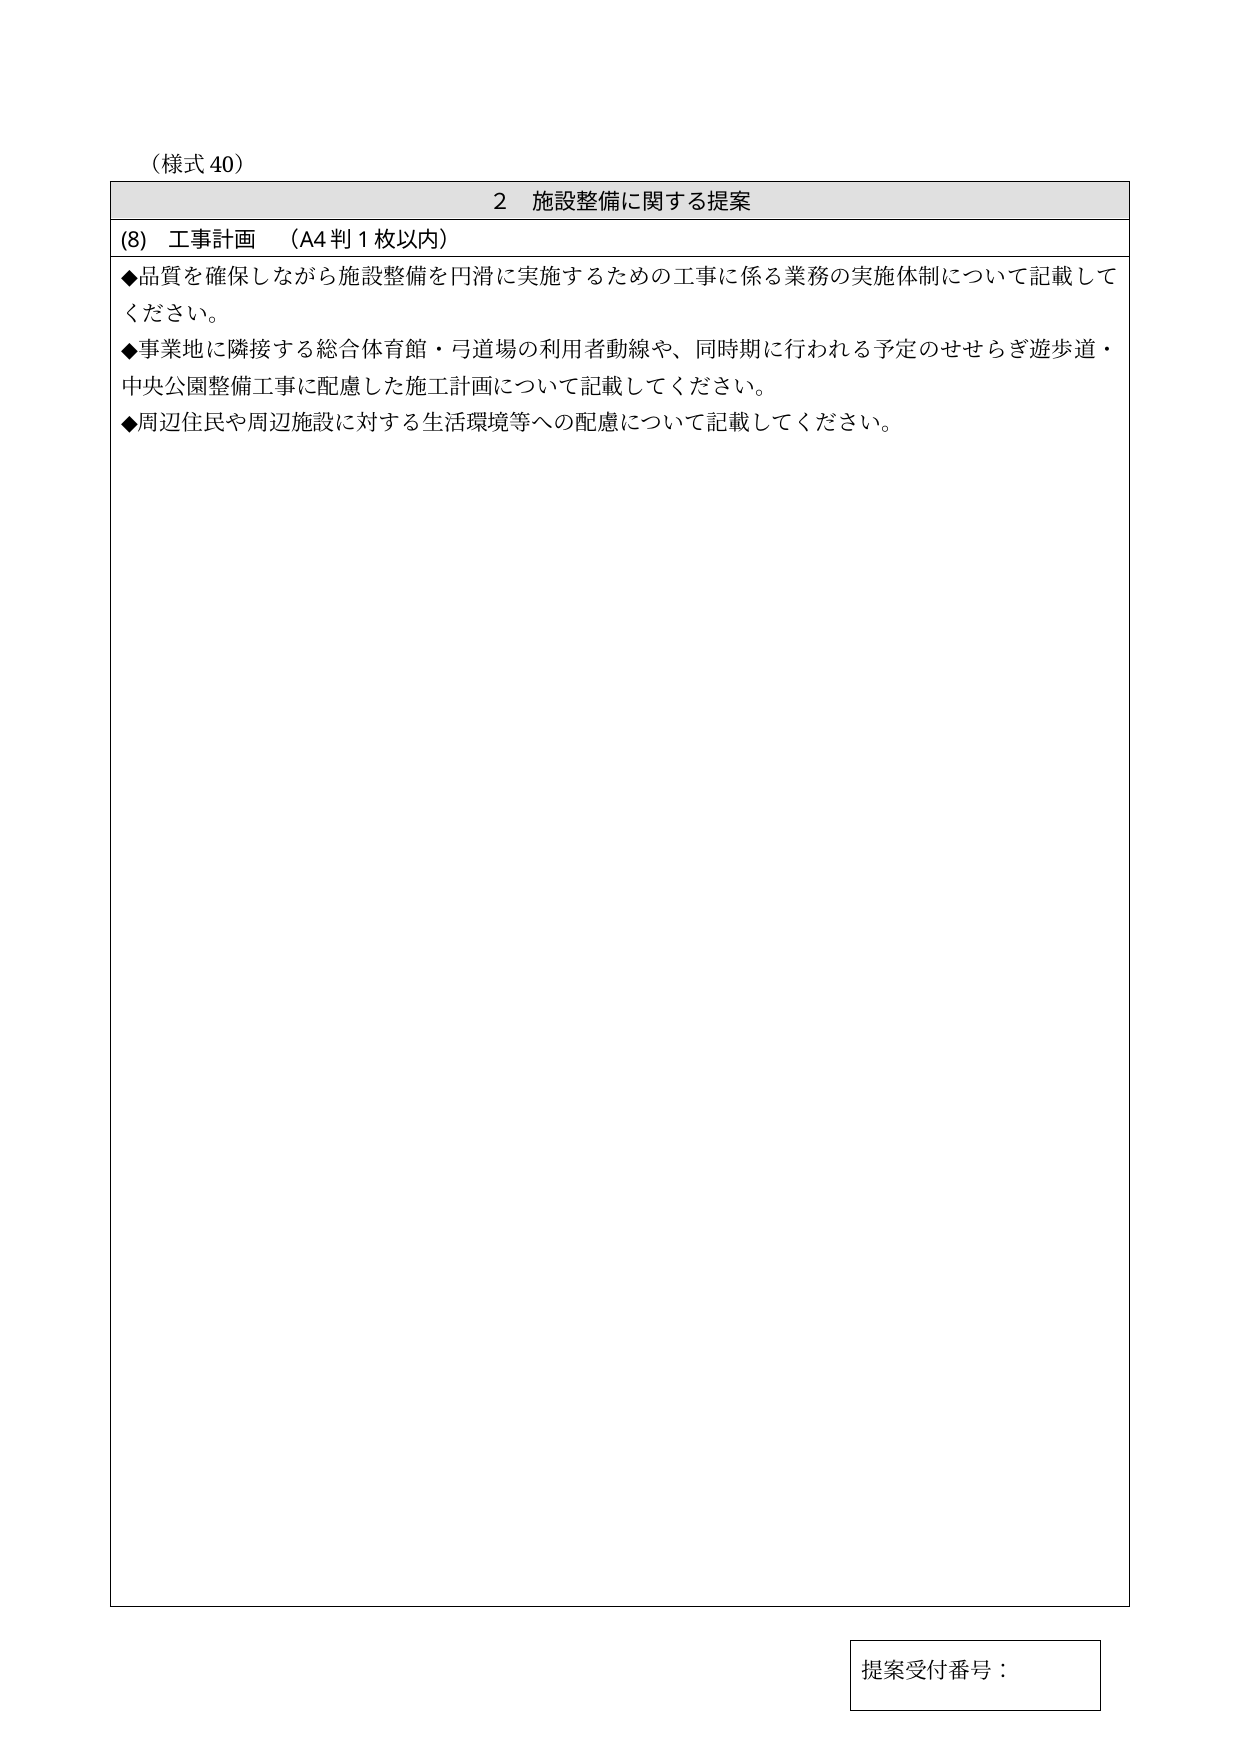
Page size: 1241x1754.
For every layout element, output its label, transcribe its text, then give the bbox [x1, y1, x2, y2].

table_header ２ 施設整備に関する提案 [111, 182, 1129, 218]
table_cell ◆品質を確保しながら施設整備を円滑に実施するための工事に係る業務の実施体制について記載してください。 ◆事業地に隣接する総合体育館・弓道場の利用者動線や、同時期に行われる予定のせせらぎ遊歩道・中央公園整備工事に配慮した施工計画について記載してください。 ◆周辺住民や周辺施設に対する生活環境等への配慮について記載してください。 [111, 257, 1129, 1606]
table_cell (8) 工事計画 （A4判 1枚以内） [111, 220, 1129, 256]
text （様式） [139, 144, 1101, 181]
